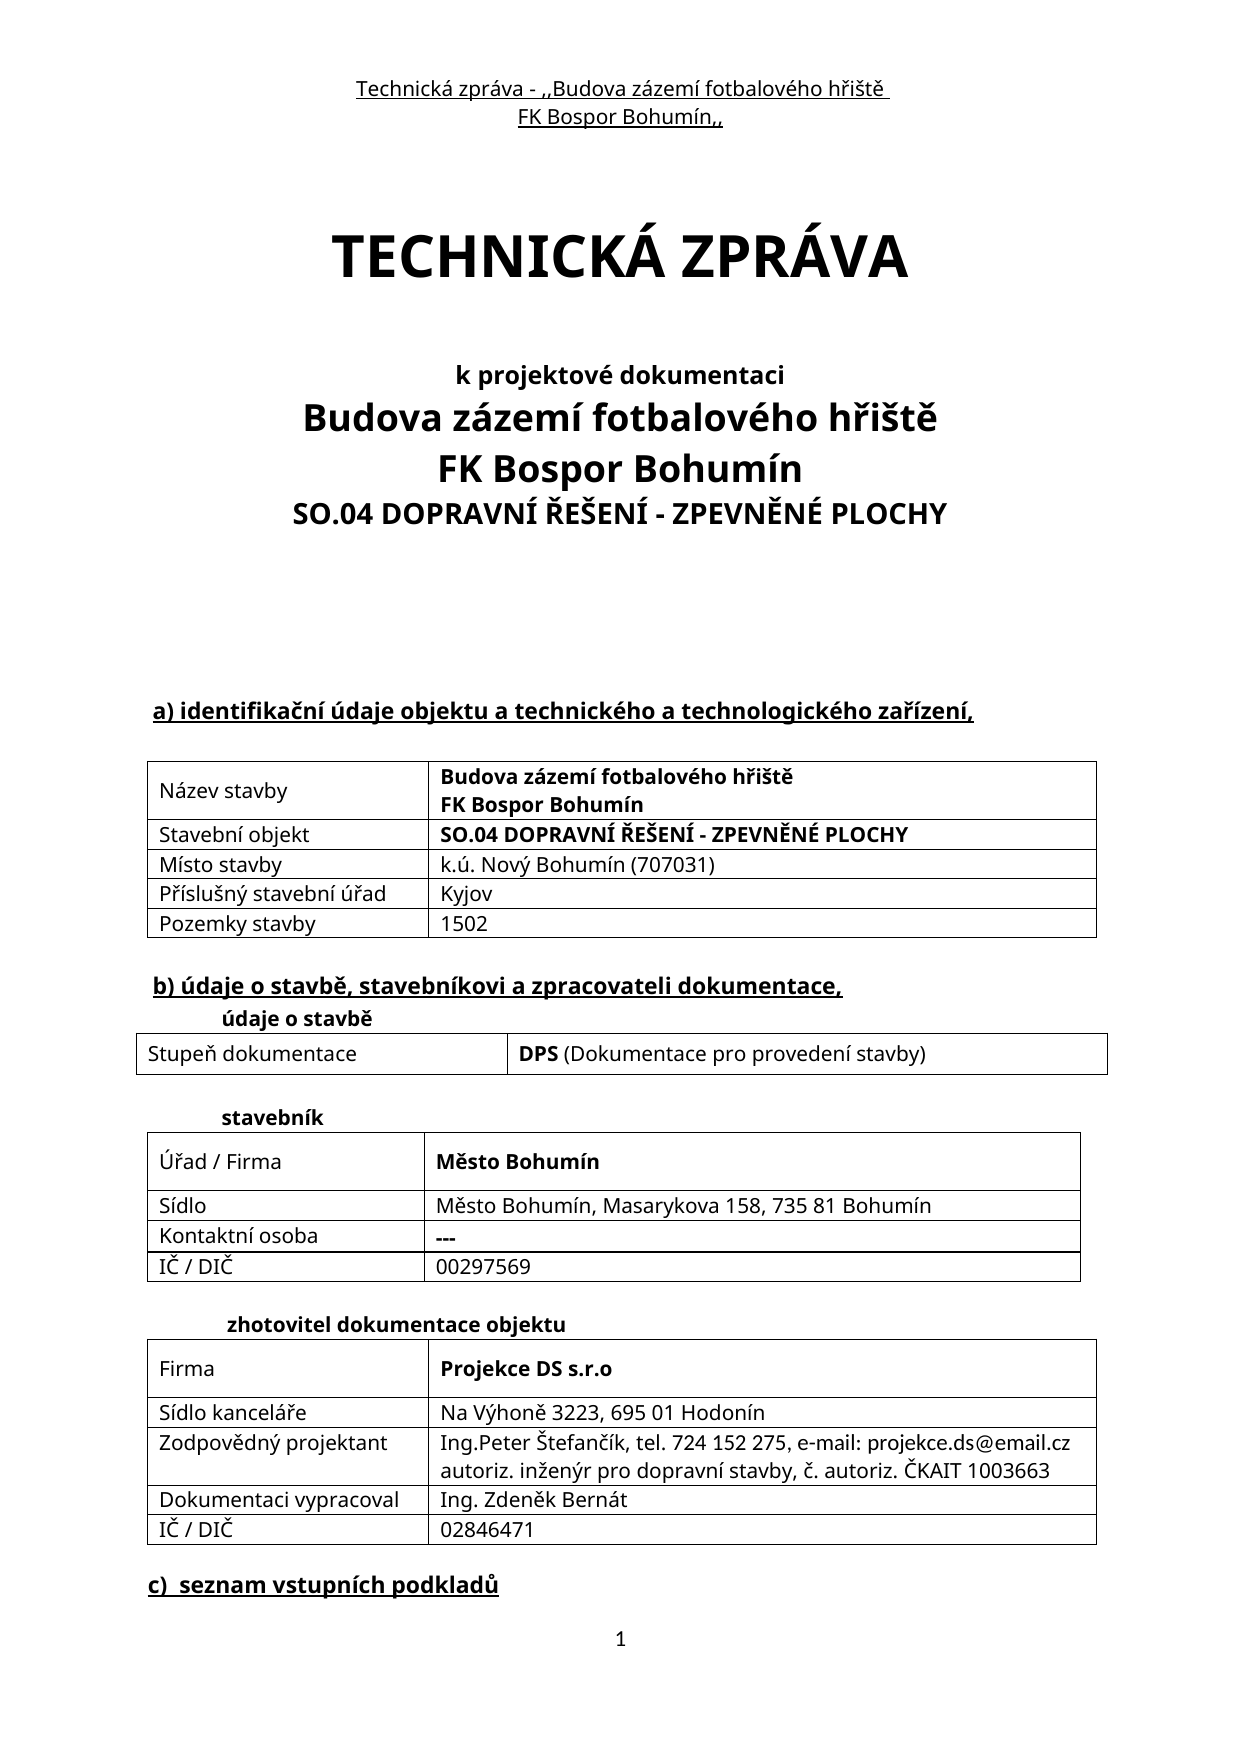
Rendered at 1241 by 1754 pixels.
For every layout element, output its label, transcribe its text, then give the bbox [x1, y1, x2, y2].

table_header Firma [148, 1340, 428, 1397]
table_header DPS (Dokumentace pro provedení stavby) [508, 1034, 1107, 1074]
table_header Úřad / Firma [148, 1133, 424, 1190]
table_cell Pozemky stavby [148, 909, 428, 937]
text SO.04 DOPRAVNÍ ŘEŠENÍ - ZPEVNĚNÉ PLOCHY [148, 493, 1093, 533]
table_header Budova zázemí fotbalového hřiště FK Bospor Bohumín [429, 762, 1096, 819]
table_cell Dokumentaci vypracoval [148, 1486, 428, 1514]
table_cell Příslušný stavební úřad [148, 879, 428, 908]
text c) seznam vstupních podkladů [148, 1568, 1093, 1600]
table_cell Kontaktní osoba [148, 1221, 424, 1251]
table_cell IČ / DIČ [148, 1253, 424, 1281]
table_cell 00297569 [425, 1253, 1080, 1281]
table_cell Město Bohumín, Masarykova 158, 735 81 Bohumín [425, 1191, 1080, 1220]
table_cell Stavební objekt [148, 820, 428, 849]
table_cell Kyjov [429, 879, 1096, 908]
table_cell Sídlo kanceláře [148, 1398, 428, 1427]
table_header Stupeň dokumentace [137, 1034, 507, 1074]
table_header Název stavby [148, 762, 428, 819]
table_header Projekce DS s.r.o [429, 1340, 1096, 1397]
table_cell IČ / DIČ [148, 1515, 428, 1543]
table_cell 02846471 [429, 1515, 1096, 1543]
table_cell Na Výhoně 3223, 695 01 Hodonín [429, 1398, 1096, 1427]
table_cell Zodpovědný projektant [148, 1428, 428, 1484]
text údaje o stavbě [148, 1004, 1093, 1033]
text zhotovitel dokumentace objektu [148, 1310, 1093, 1338]
table_cell k.ú. Nový Bohumín (707031) [429, 850, 1096, 878]
table_cell Sídlo [148, 1191, 424, 1220]
text stavebník [148, 1103, 1093, 1132]
table_cell 1502 [429, 909, 1096, 937]
table_header Město Bohumín [425, 1133, 1080, 1190]
table_header a) identifikační údaje objektu a technického a technologického zařízení, [148, 692, 1240, 729]
table_cell Ing. Zdeněk Bernát [429, 1486, 1096, 1514]
table_cell Místo stavby [148, 850, 428, 878]
table_header b) údaje o stavbě, stavebníkovi a zpracovateli dokumentace, [148, 967, 1240, 1004]
text TECHNICKÁ ZPRÁVA [148, 216, 1093, 295]
text Budova zázemí fotbalového hřiště [148, 391, 1093, 442]
text k projektové dokumentaci [148, 357, 1093, 391]
table_cell SO.04 DOPRAVNÍ ŘEŠENÍ - ZPEVNĚNÉ PLOCHY [429, 820, 1096, 849]
text FK Bospor Bohumín [148, 442, 1093, 493]
table_cell Ing.Peter Štefančík, tel. 724 152 275, e-mail: projekce.ds@email.cz autoriz. inženýr pro dopravní stavby, č. autoriz. ČKAIT 1003663 [429, 1428, 1096, 1484]
